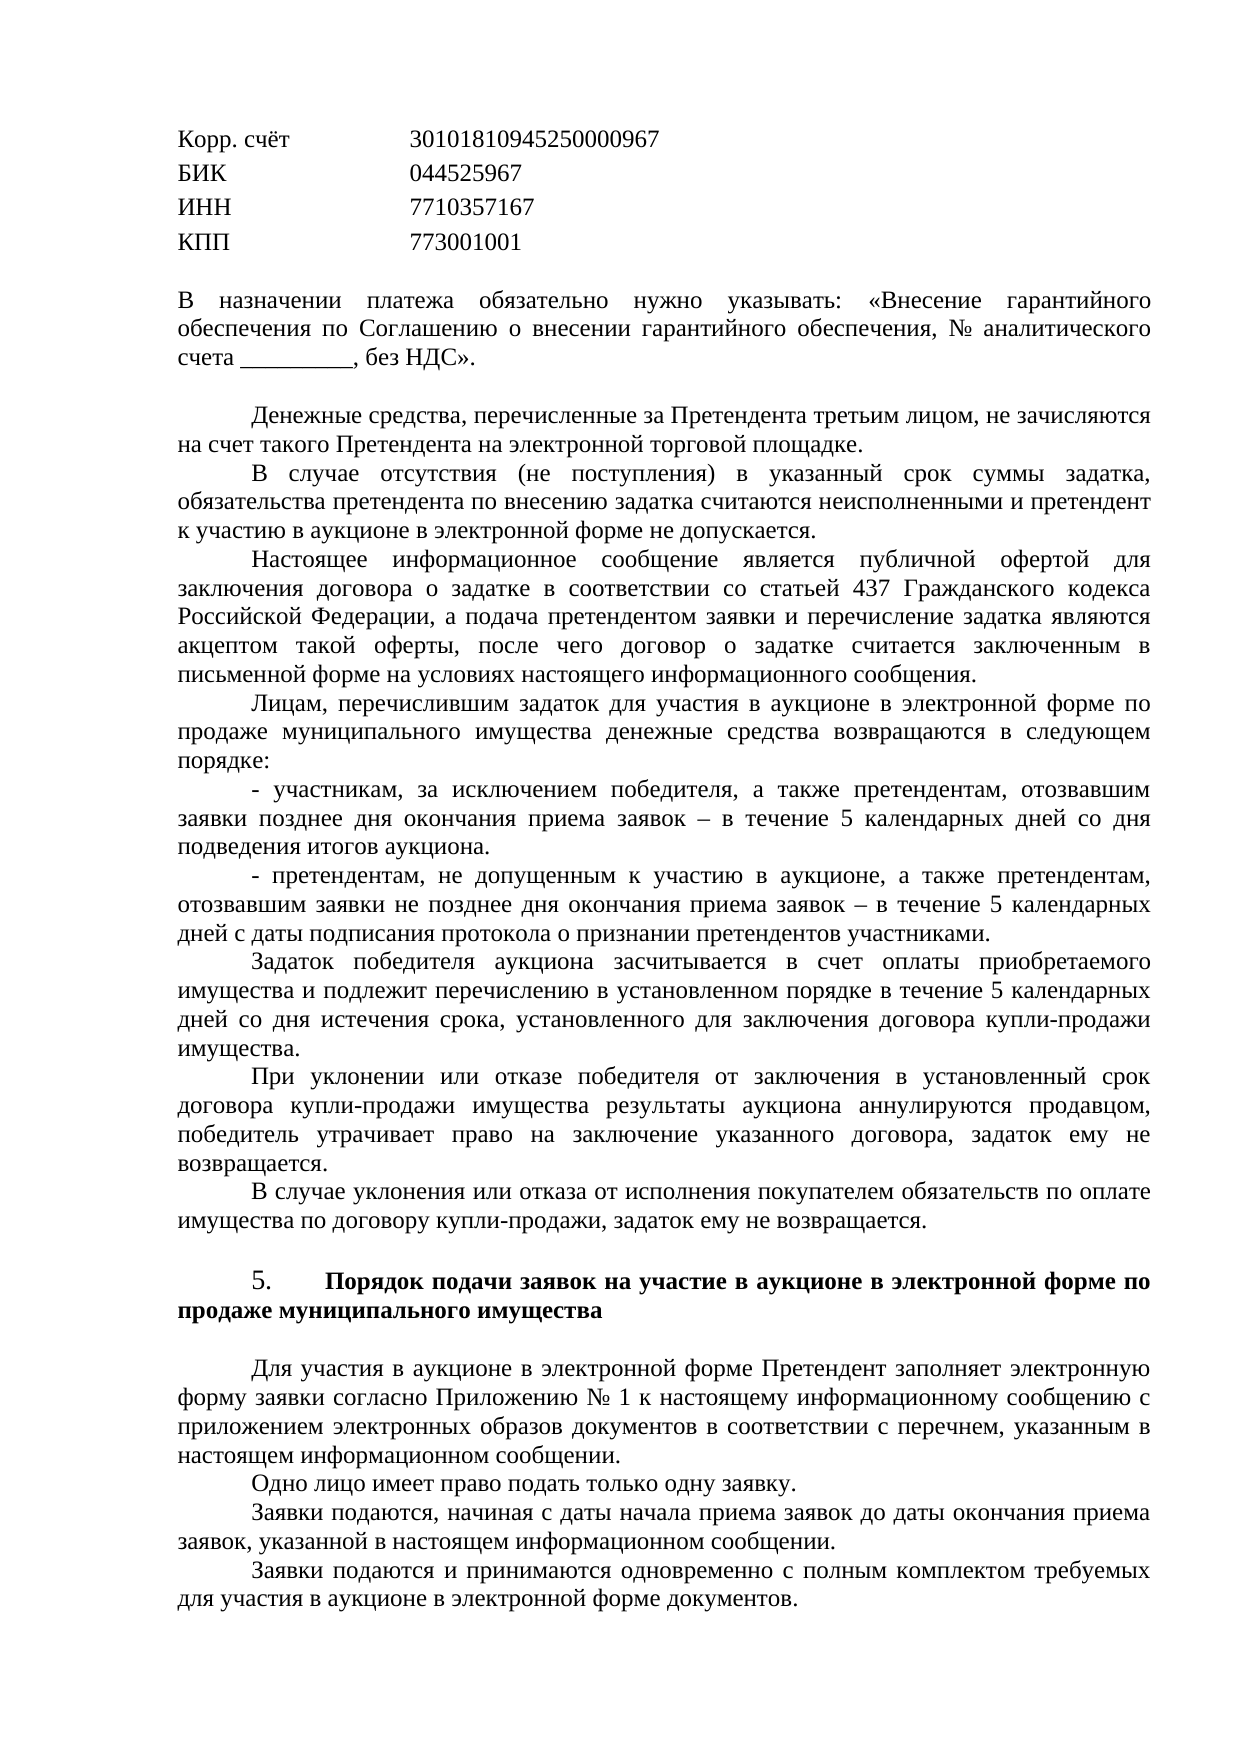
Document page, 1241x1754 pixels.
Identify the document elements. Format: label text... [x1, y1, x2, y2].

text При уклонении или отказе победителя от заключения в установленный срок договора купли-продажи имущества результаты аукциона аннулируются продавцом, победитель утрачивает право на заключение указанного договора, задаток ему не возвращается. [177, 1061, 1152, 1176]
table_cell 7710357167 [409, 187, 1129, 221]
text В случае уклонения или отказа от исполнения покупателем обязательств по оплате имущества по договору купли-продажи, задаток ему не возвращается. [177, 1176, 1152, 1234]
text - участникам, за исключением победителя, а также претендентам, отозвавшим заявки позднее дня окончания приема заявок – в течение 5 календарных дней со дня подведения итогов аукциона. [177, 774, 1152, 860]
text Заявки подаются, начиная с даты начала приема заявок до даты окончания приема заявок, указанной в настоящем информационном сообщении. [177, 1497, 1152, 1555]
text В случае отсутствия (не поступления) в указанный срок суммы задатка, обязательства претендента по внесению задатка считаются неисполненными и претендент к участию в аукционе в электронной форме не допускается. [177, 458, 1152, 544]
table_cell Корр. счёт [177, 118, 409, 152]
text Настоящее информационное сообщение является публичной офертой для заключения договора о задатке в соответствии со статьей 437 Гражданского кодекса Российской Федерации, а подача претендентом заявки и перечисление задатка являются акцептом такой оферты, после чего договор о задатке считается заключенным в письменной форме на условиях настоящего информационного сообщения. [177, 544, 1152, 688]
text Задаток победителя аукциона засчитывается в счет оплаты приобретаемого имущества и подлежит перечислению в установленном порядке в течение 5 календарных дней со дня истечения срока, установленного для заключения договора купли-продажи имущества. [177, 946, 1152, 1061]
table_cell КПП [177, 221, 409, 256]
table_cell БИК [177, 153, 409, 187]
text Денежные средства, перечисленные за Претендента третьим лицом, не зачисляются на счет такого Претендента на электронной торговой площадке. [177, 400, 1152, 458]
table_cell ИНН [177, 187, 409, 221]
list Порядок подачи заявок на участие в аукционе в электронной форме по продаже муниципального имущества [177, 1263, 1152, 1324]
text В назначении платежа обязательно нужно указывать: «Внесение гарантийного обеспечения по Соглашению о внесении гарантийного обеспечения, № аналитического счета _________, без НДС». [177, 285, 1152, 371]
text Для участия в аукционе в электронной форме Претендент заполняет электронную форму заявки согласно Приложению № 1 к настоящему информационному сообщению с приложением электронных образов документов в соответствии с перечнем, указанным в настоящем информационном сообщении. [177, 1353, 1152, 1468]
table_cell 773001001 [409, 221, 1129, 256]
text Одно лицо имеет право подать только одну заявку. [177, 1468, 1152, 1497]
text Заявки подаются и принимаются одновременно с полным комплектом требуемых для участия в аукционе в электронной форме документов. [177, 1555, 1152, 1612]
table_cell 044525967 [409, 153, 1129, 187]
text - претендентам, не допущенным к участию в аукционе, а также претендентам, отозвавшим заявки не позднее дня окончания приема заявок – в течение 5 календарных дней с даты подписания протокола о признании претендентов участниками. [177, 860, 1152, 946]
text Лицам, перечислившим задаток для участия в аукционе в электронной форме по продаже муниципального имущества денежные средства возвращаются в следующем порядке: [177, 688, 1152, 774]
table_cell 30101810945250000967 [409, 118, 1129, 152]
